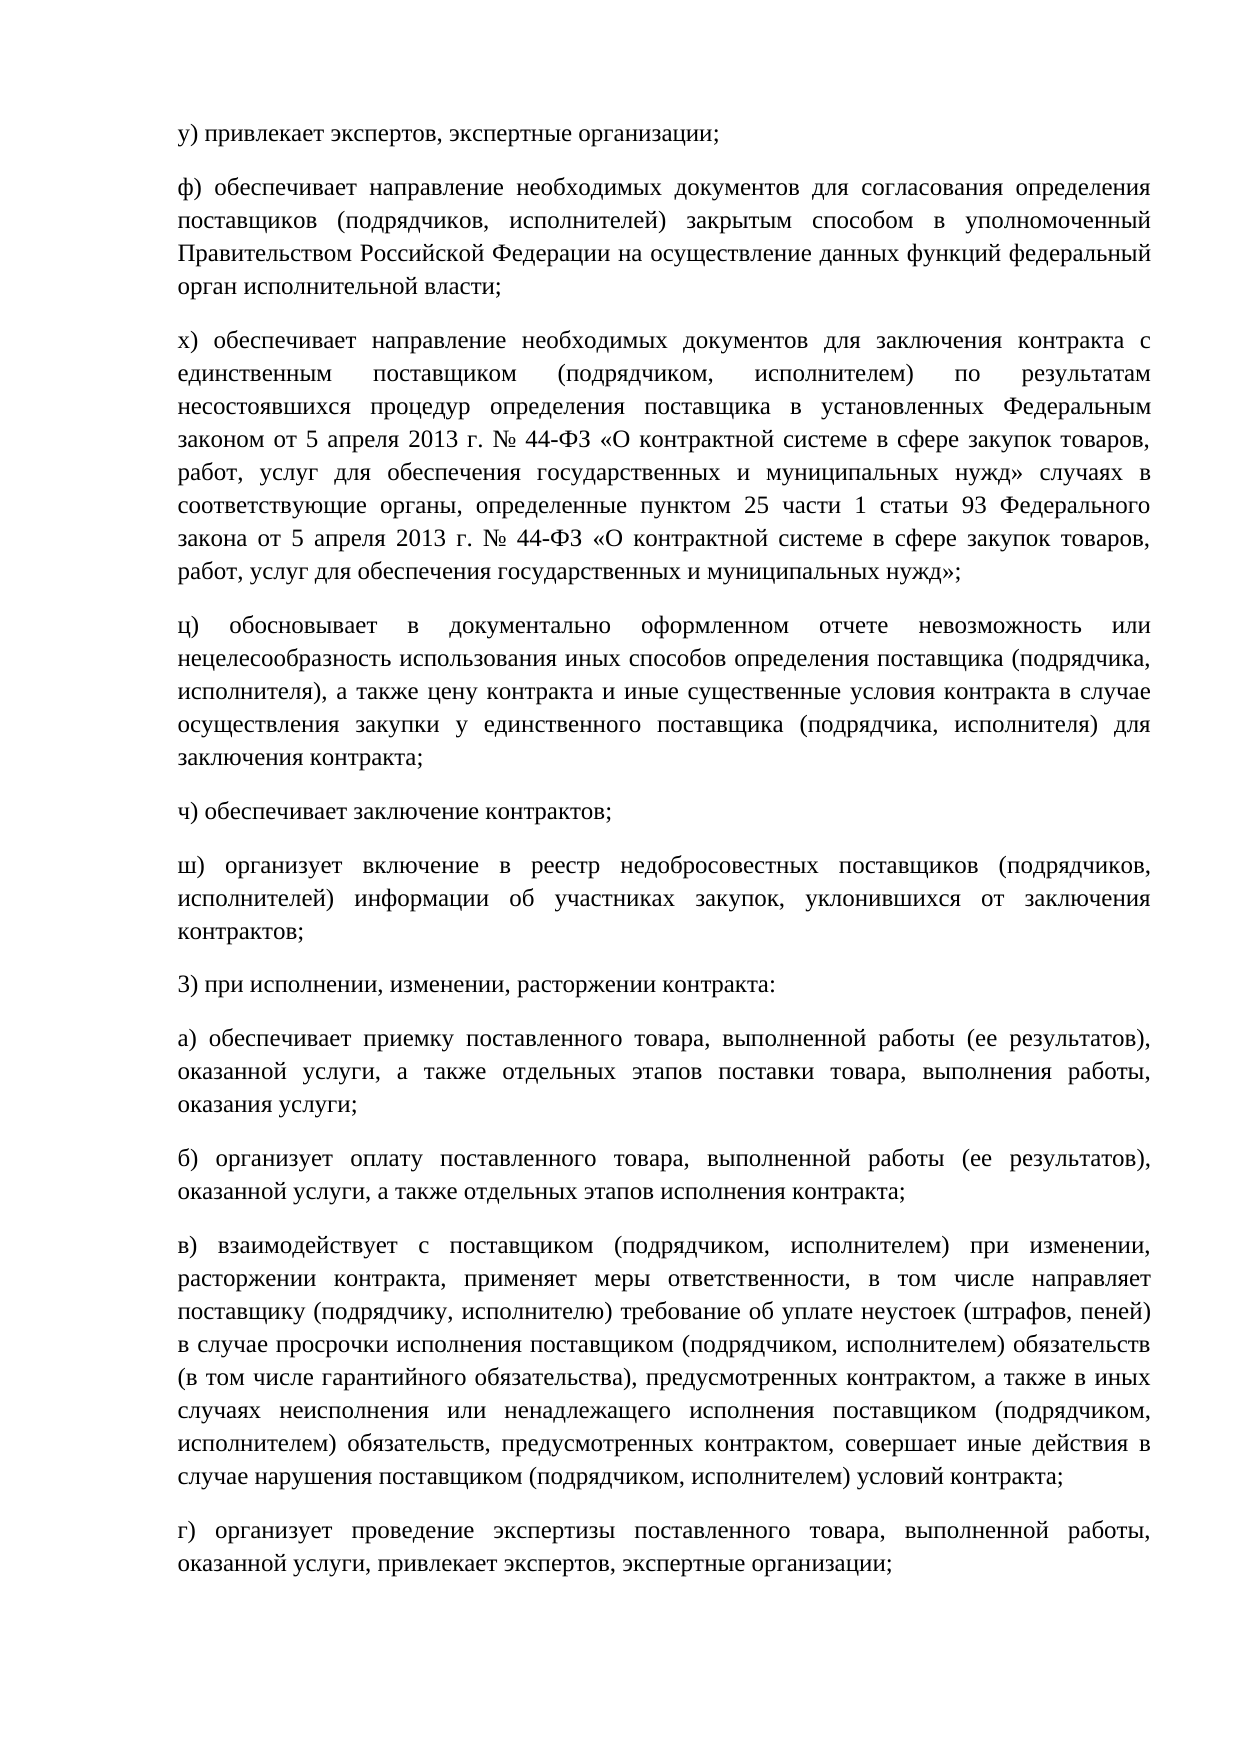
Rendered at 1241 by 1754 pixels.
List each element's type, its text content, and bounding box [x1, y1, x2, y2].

text г) организует проведение экспертизы поставленного товара, выполненной работы, оказанной услуги, привлекает экспертов, экспертные организации; [177, 1515, 1152, 1577]
text у) привлекает экспертов, экспертные организации; [177, 118, 1152, 147]
text ш) организует включение в реестр недобросовестных поставщиков (подрядчиков, исполнителей) информации об участниках закупок, уклонившихся от заключения контрактов; [177, 850, 1152, 944]
text б) организует оплату поставленного товара, выполненной работы (ее результатов), оказанной услуги, а также отдельных этапов исполнения контракта; [177, 1143, 1152, 1205]
text х) обеспечивает направление необходимых документов для заключения контракта с единственным поставщиком (подрядчиком, исполнителем) по результатам несостоявшихся процедур определения поставщика в установленных Федеральным законом от 5 апреля . № 44-ФЗ «О контрактной системе в сфере закупок товаров, работ, услуг для обеспечения государственных и муниципальных нужд» случаях в соответствующие органы, определенные пунктом 25 части 1 статьи 93 Федерального закона от 5 апреля . № 44-ФЗ «О контрактной системе в сфере закупок товаров, работ, услуг для обеспечения государственных и муниципальных нужд»; [177, 325, 1152, 585]
text а) обеспечивает приемку поставленного товара, выполненной работы (ее результатов), оказанной услуги, а также отдельных этапов поставки товара, выполнения работы, оказания услуги; [177, 1023, 1152, 1118]
text в) взаимодействует с поставщиком (подрядчиком, исполнителем) при изменении, расторжении контракта, применяет меры ответственности, в том числе направляет поставщику (подрядчику, исполнителю) требование об уплате неустоек (штрафов, пеней) в случае просрочки исполнения поставщиком (подрядчиком, исполнителем) обязательств (в том числе гарантийного обязательства), предусмотренных контрактом, а также в иных случаях неисполнения или ненадлежащего исполнения поставщиком (подрядчиком, исполнителем) обязательств, предусмотренных контрактом, совершает иные действия в случае нарушения поставщиком (подрядчиком, исполнителем) условий контракта; [177, 1230, 1152, 1490]
text ч) обеспечивает заключение контрактов; [177, 796, 1152, 824]
text ф) обеспечивает направление необходимых документов для согласования определения поставщиков (подрядчиков, исполнителей) закрытым способом в уполномоченный Правительством Российской Федерации на осуществление данных функций федеральный орган исполнительной власти; [177, 172, 1152, 300]
text 3) при исполнении, изменении, расторжении контракта: [177, 969, 1152, 998]
text ц) обосновывает в документально оформленном отчете невозможность или нецелесообразность использования иных способов определения поставщика (подрядчика, исполнителя), а также цену контракта и иные существенные условия контракта в случае осуществления закупки у единственного поставщика (подрядчика, исполнителя) для заключения контракта; [177, 610, 1152, 771]
